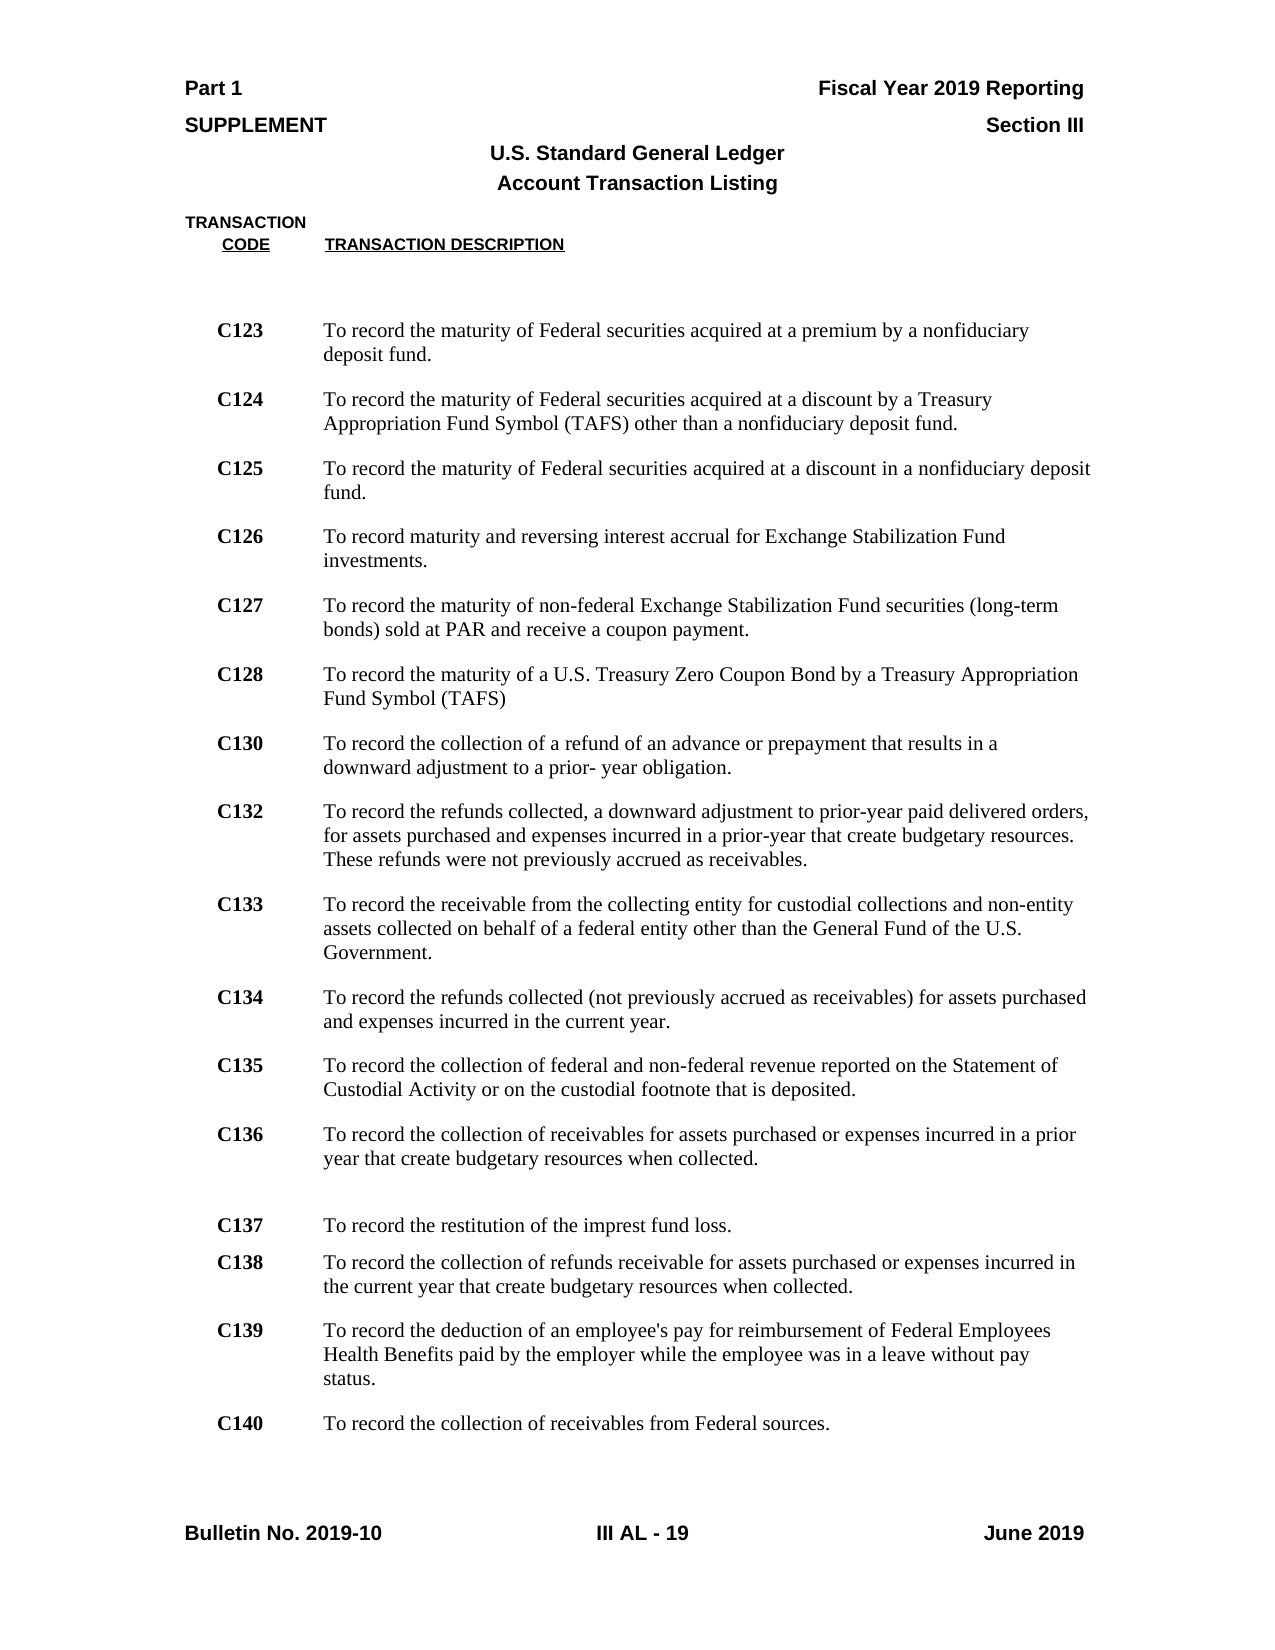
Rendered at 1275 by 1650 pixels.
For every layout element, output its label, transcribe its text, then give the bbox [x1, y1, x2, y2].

table_cell To record the collection of a refund of an advance or prepayment that results in a downward adjustment to a prior- year obligation. [323, 731, 1092, 799]
table_cell C139 [217, 1318, 323, 1411]
table_header C137 [217, 1213, 323, 1249]
table_cell To record maturity and reversing interest accrual for Exchange Stabilization Fund investments. [323, 524, 1092, 593]
table_cell To record the receivable from the collecting entity for custodial collections and non-entity assets collected on behalf of a federal entity other than the General Fund of the U.S. Government. [323, 892, 1092, 984]
table_cell C138 [217, 1250, 323, 1318]
table_header To record the restitution of the imprest fund loss. [323, 1213, 1089, 1249]
table_cell C127 [217, 593, 323, 662]
table_cell To record the maturity of Federal securities acquired at a discount in a nonfiduciary deposit fund. [323, 456, 1092, 524]
table_cell C134 [217, 985, 323, 1053]
table_cell To record the collection of refunds receivable for assets purchased or expenses incurred in the current year that create budgetary resources when collected. [323, 1250, 1089, 1318]
table_cell To record the deduction of an employee's pay for reimbursement of Federal Employees Health Benefits paid by the employer while the employee was in a leave without pay status. [323, 1318, 1089, 1411]
table_cell To record the refunds collected (not previously accrued as receivables) for assets purchased and expenses incurred in the current year. [323, 985, 1092, 1053]
table_cell C125 [217, 456, 323, 524]
table_cell To record the collection of receivables from Federal sources. [323, 1411, 1089, 1456]
table_cell C130 [217, 731, 323, 799]
table_cell To record the maturity of Federal securities acquired at a discount by a Treasury Appropriation Fund Symbol (TAFS) other than a nonfiduciary deposit fund. [323, 387, 1092, 456]
table_cell C133 [217, 892, 323, 984]
table_cell C136 [217, 1122, 323, 1183]
table_cell To record the maturity of a U.S. Treasury Zero Coupon Bond by a Treasury Appropriation Fund Symbol (TAFS) [323, 662, 1092, 731]
table_cell C132 [217, 799, 323, 892]
table_cell C126 [217, 524, 323, 593]
table_cell To record the refunds collected, a downward adjustment to prior-year paid delivered orders, for assets purchased and expenses incurred in a prior-year that create budgetary resources. These refunds were not previously accrued as receivables. [323, 799, 1092, 892]
table_cell To record the collection of federal and non-federal revenue reported on the Statement of Custodial Activity or on the custodial footnote that is deposited. [323, 1053, 1092, 1122]
table_cell To record the collection of receivables for assets purchased or expenses incurred in a prior year that create budgetary resources when collected. [323, 1122, 1092, 1183]
table_cell C140 [217, 1411, 323, 1456]
table_cell To record the maturity of non-federal Exchange Stabilization Fund securities (long-term bonds) sold at PAR and receive a coupon payment. [323, 593, 1092, 662]
table_cell C123 [217, 318, 323, 387]
table_cell C128 [217, 662, 323, 731]
table_cell C135 [217, 1053, 323, 1122]
table_cell To record the maturity of Federal securities acquired at a premium by a nonfiduciary deposit fund. [323, 318, 1092, 387]
table_cell C124 [217, 387, 323, 456]
